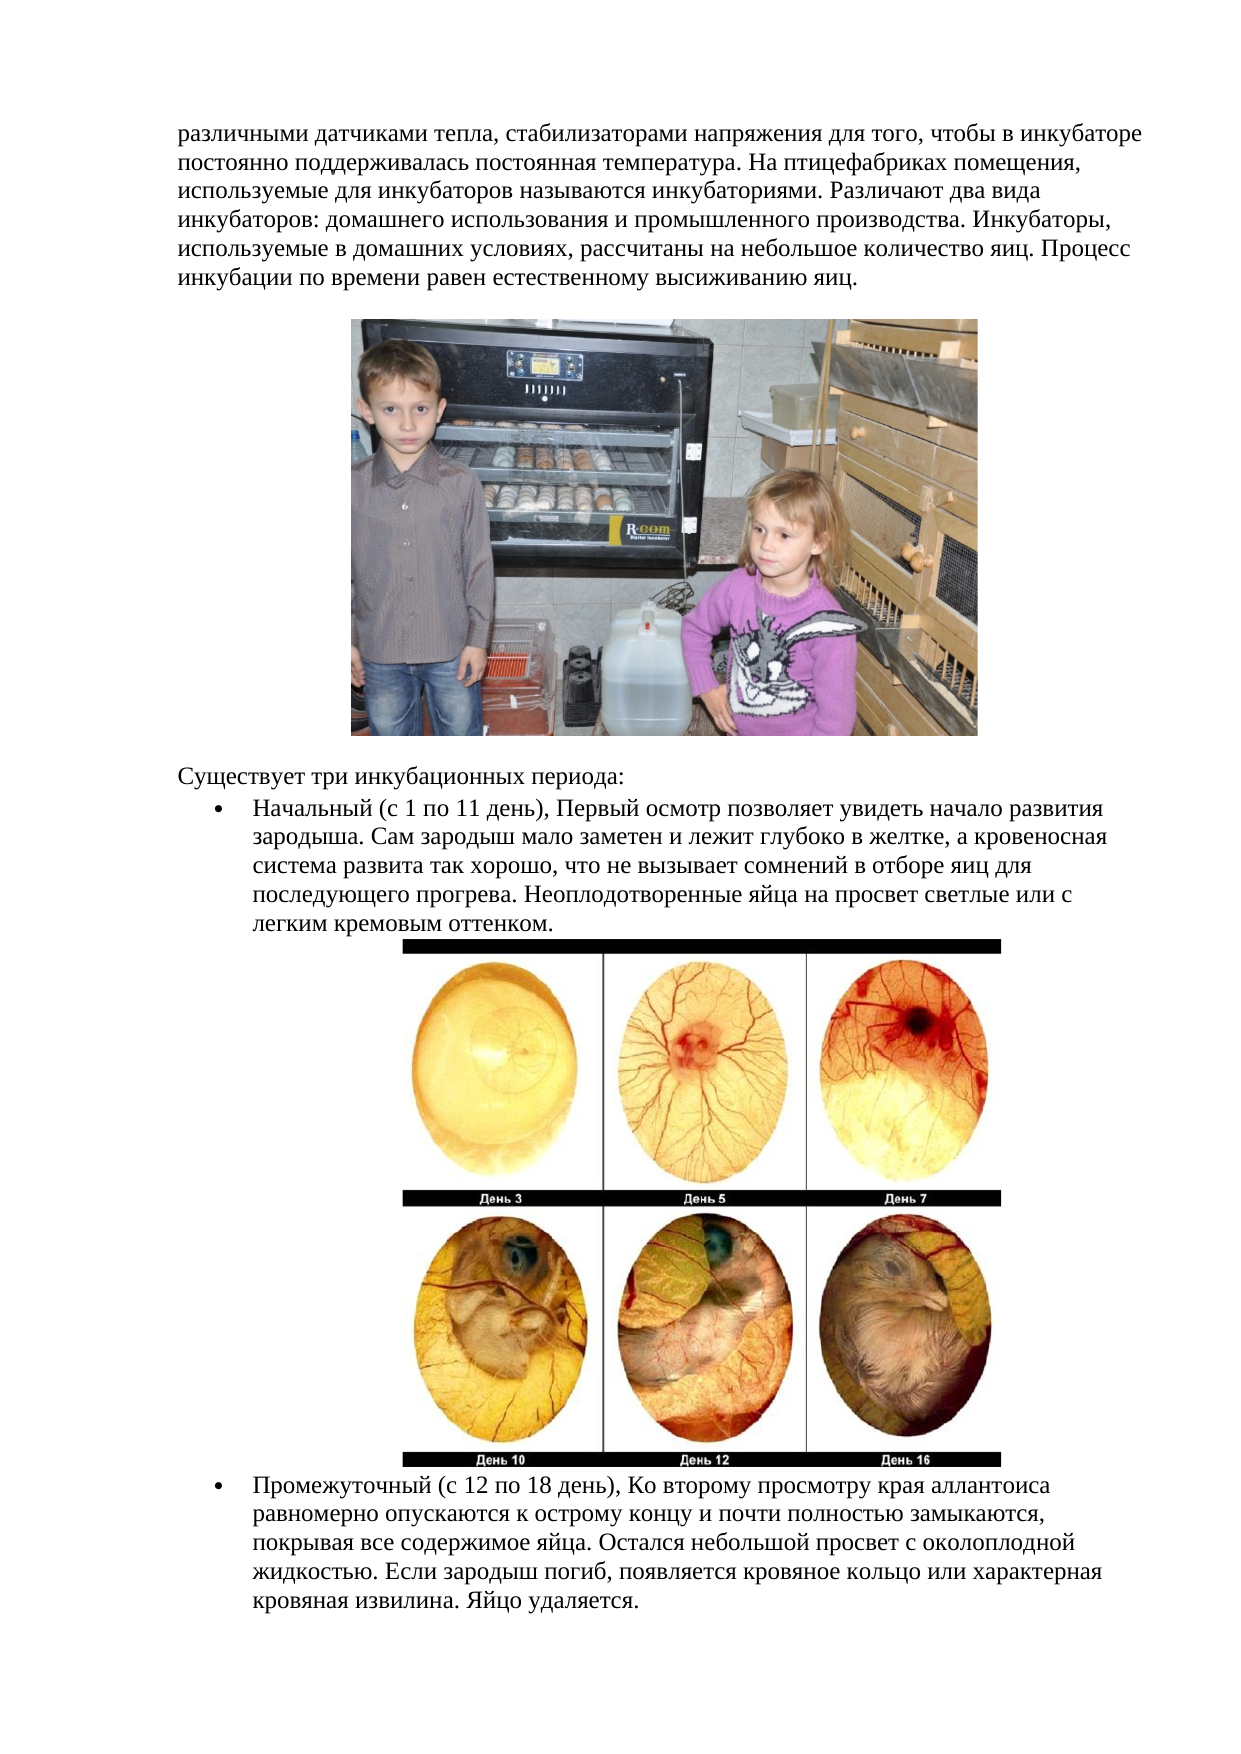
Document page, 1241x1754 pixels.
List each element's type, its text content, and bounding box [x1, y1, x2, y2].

list Промежуточный (с 12 по 18 день), Ко второму просмотру края аллантоиса равномерно опускаются к острому концу и почти полностью замыкаются, покрывая все содержимое яйца. Остался небольшой просвет с околоплодной жидкостью. Если зародыш погиб, появляется кровяное кольцо или характерная кровяная извилина. Яйцо удаляется. [215, 1470, 1152, 1613]
picture [402, 939, 1002, 1467]
list Начальный (с 1 по 11 день), Первый осмотр позволяет увидеть начало развития зародыша. Сам зародыш мало заметен и лежит глубоко в желтке, а кровеносная система развита так хорошо, что не вызывает сомнений в отборе яиц для последующего прогрева. Неоплодотворенные яйца на просвет светлые или с легким кремовым оттенком. [215, 793, 1152, 936]
picture [351, 319, 978, 736]
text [177, 118, 1152, 291]
text Существует три инкубационных периода: [177, 761, 1152, 789]
